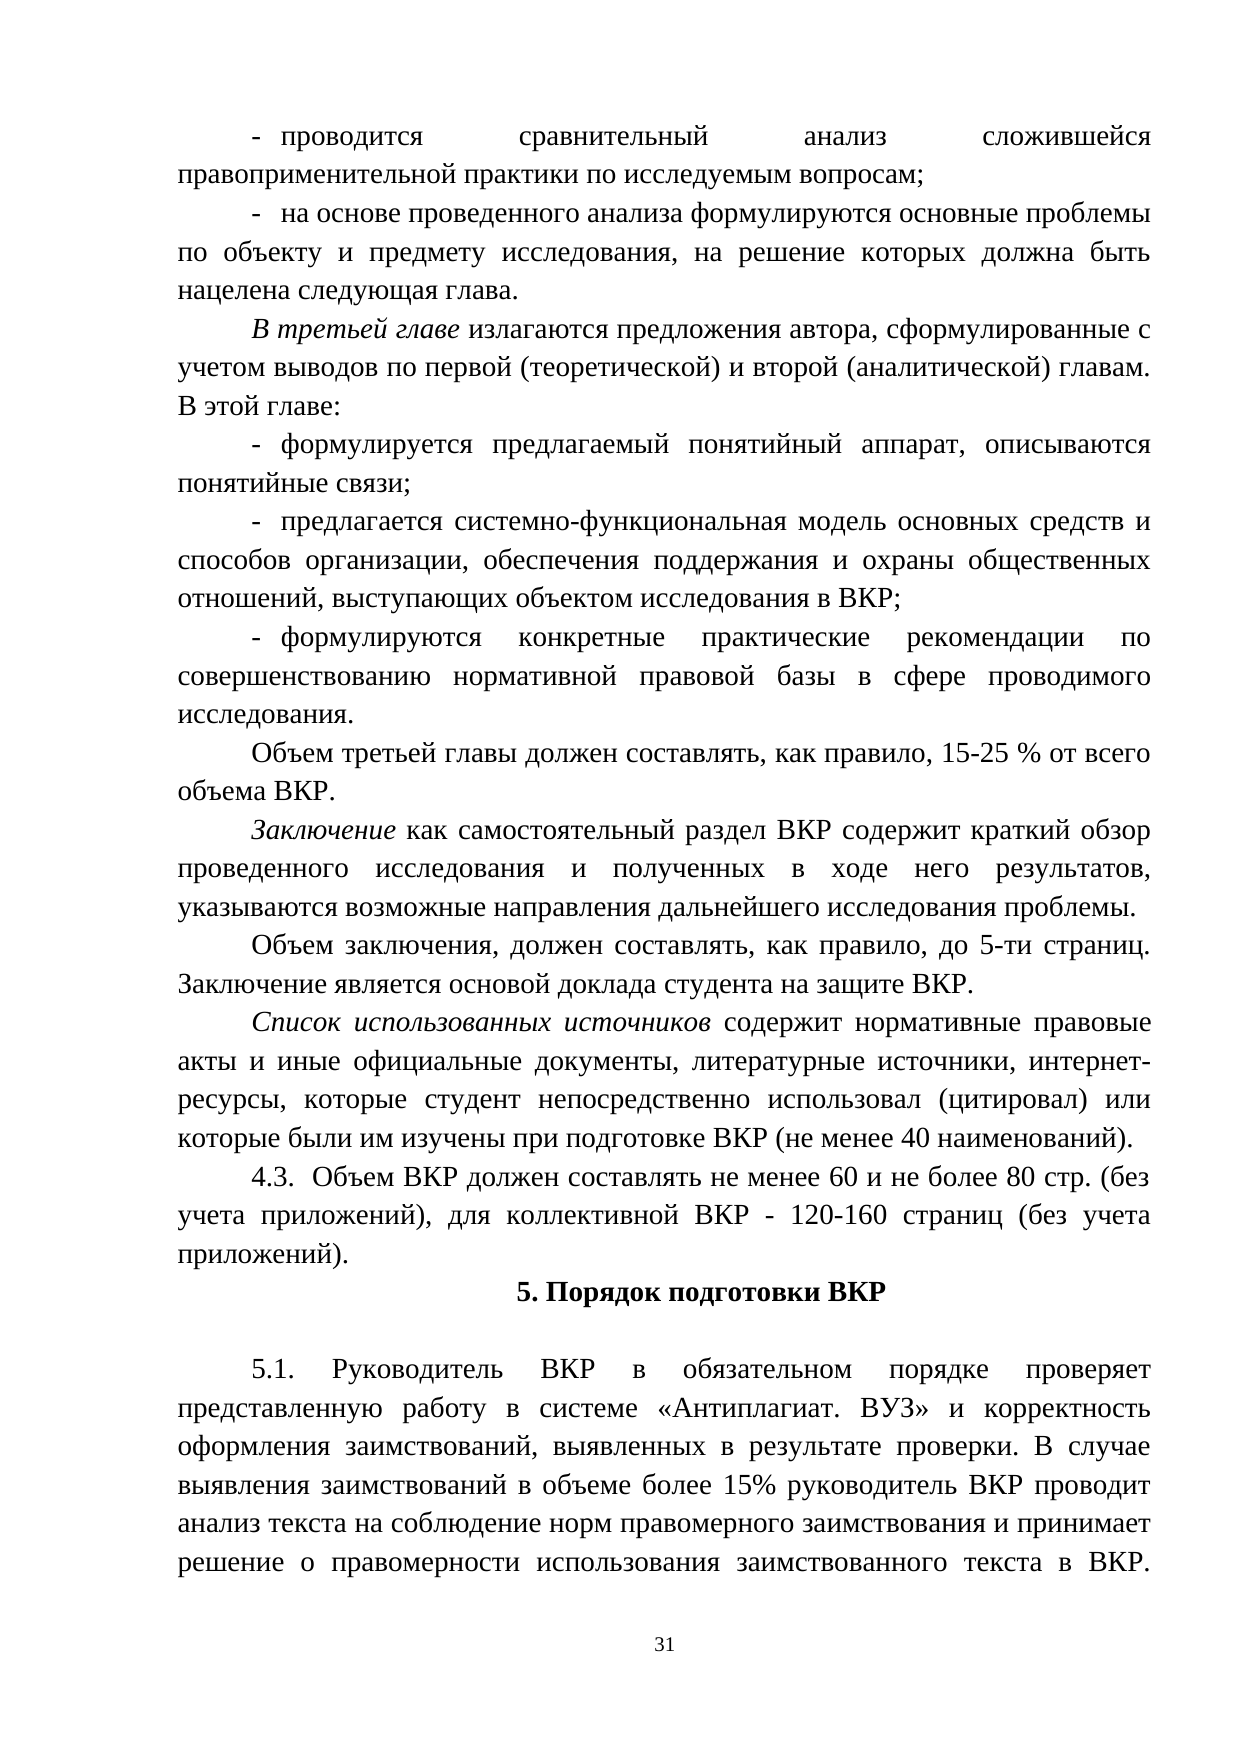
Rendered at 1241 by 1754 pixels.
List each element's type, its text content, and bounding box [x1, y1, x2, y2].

list формулируется предлагаемый понятийный аппарат, описываются понятийные связи; [177, 426, 1152, 498]
list формулируются конкретные практические рекомендации по совершенствованию нормативной правовой базы в сфере проводимого исследования. [177, 619, 1152, 730]
list проводится сравнительный анализ сложившейся правоприменительной практики по исследуемым вопросам; [177, 118, 1152, 190]
text В третьей главе излагаются предложения автора, сформулированные с учетом выводов по первой (теоретической) и второй (аналитической) главам. В этой главе: [177, 311, 1152, 421]
text Заключение как самостоятельный раздел ВКР содержит краткий обзор проведенного исследования и полученных в ходе него результатов, указываются возможные направления дальнейшего исследования проблемы. [177, 812, 1152, 922]
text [177, 1351, 1152, 1578]
text Объем заключения, должен составлять, как правило, до 5-ти страниц. Заключение является основой доклада студента на защите ВКР. [177, 927, 1152, 999]
list предлагается системно-функциональная модель основных средств и способов организации, обеспечения поддержания и охраны общественных отношений, выступающих объектом исследования в ВКР; [177, 503, 1152, 614]
text 4.3. Объем ВКР должен составлять не менее 60 и не более 80 стр. (без учета приложений), для коллективной ВКР - 120-160 страниц (без учета приложений). [177, 1159, 1152, 1269]
text 5. Порядок подготовки ВКР [177, 1274, 1152, 1308]
text Список использованных источников содержит нормативные правовые акты и иные официальные документы, литературные источники, интернет-ресурсы, которые студент непосредственно использовал (цитировал) или которые были им изучены при подготовке ВКР (не менее 40 наименований). [177, 1004, 1152, 1154]
text Объем третьей главы должен составлять, как правило, 15-25 % от всего объема ВКР. [177, 735, 1152, 807]
list на основе проведенного анализа формулируются основные проблемы по объекту и предмету исследования, на решение которых должна быть нацелена следующая глава. [177, 195, 1152, 306]
